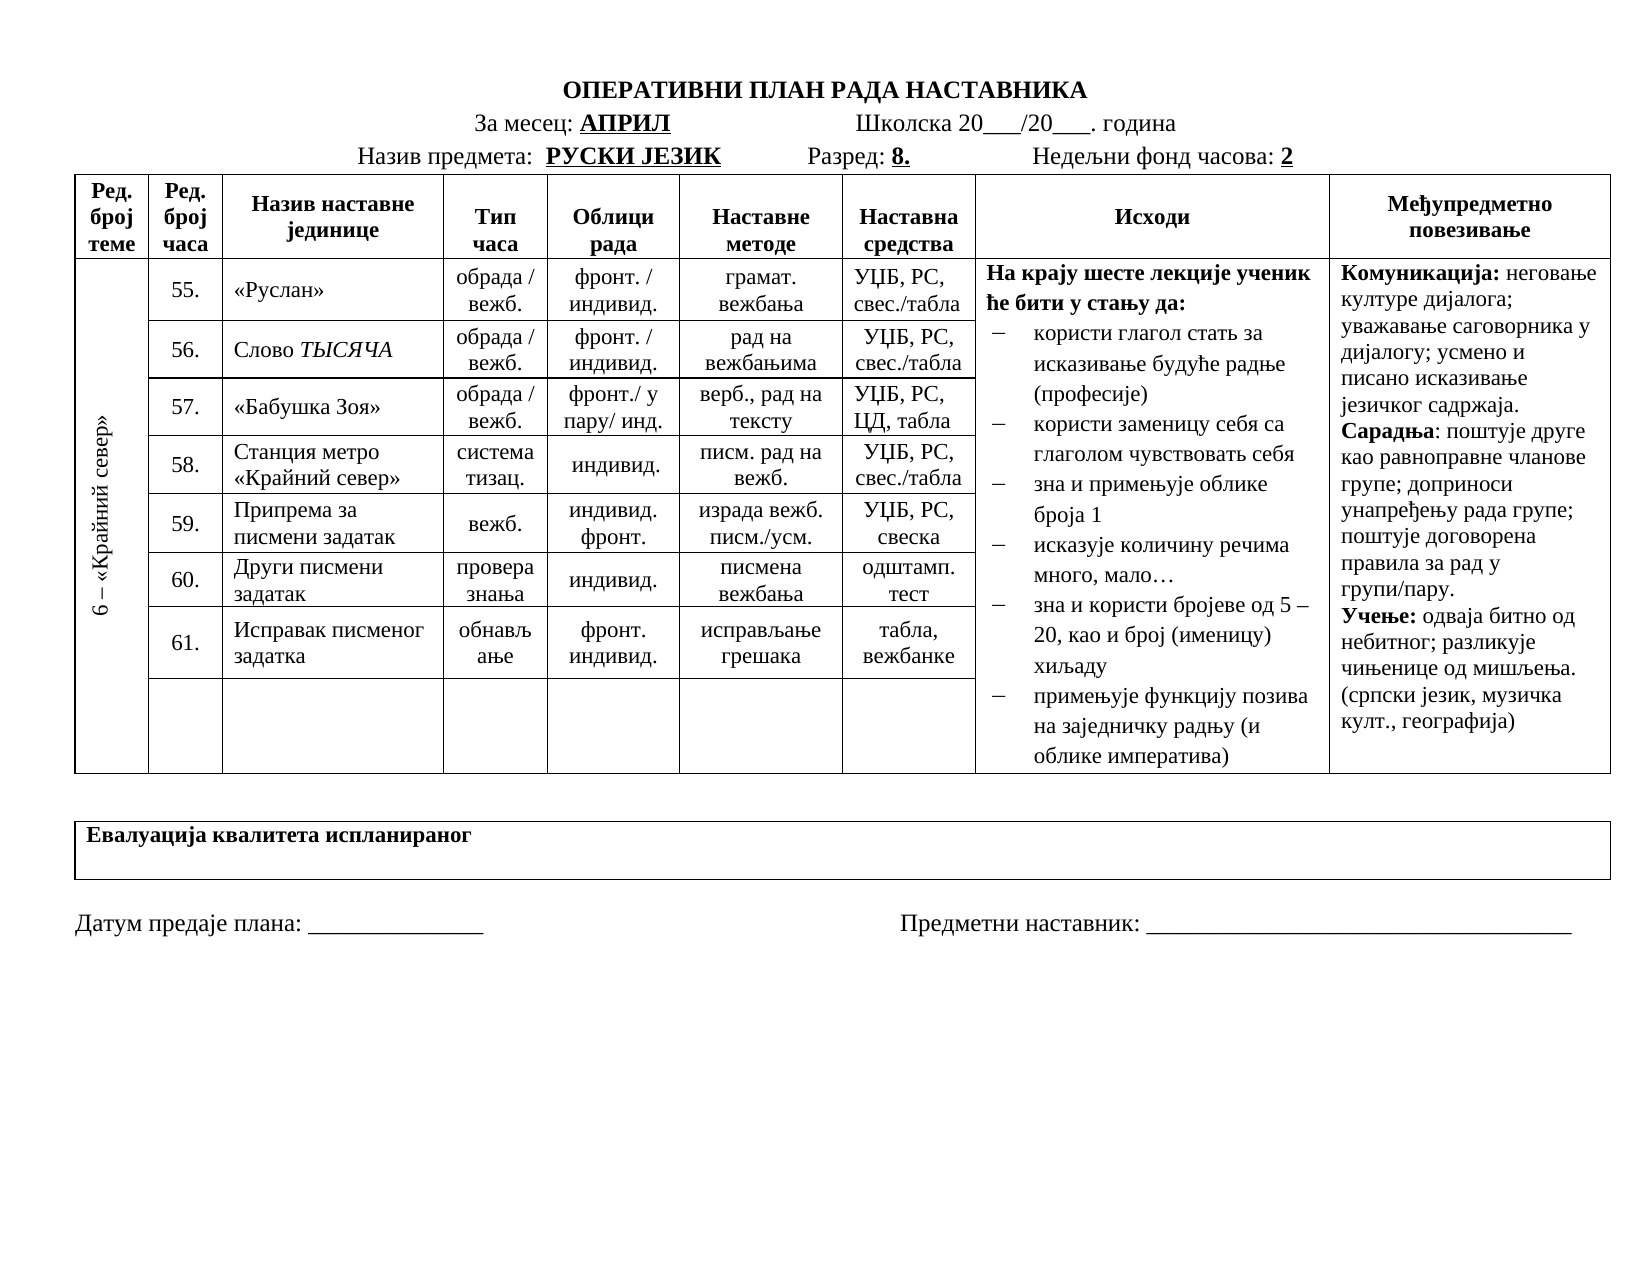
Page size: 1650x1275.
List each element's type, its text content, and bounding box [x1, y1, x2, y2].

table_cell [843, 679, 975, 773]
table_cell вежб. [444, 494, 547, 552]
table_cell фронт. / индивид. [548, 259, 679, 320]
table_header Евалуација квалитета испланираног [76, 822, 1610, 879]
text За месец: АПРИЛ Школска 20___/20___. година [75, 108, 1575, 137]
table_header Назив наставне јединице [223, 175, 443, 258]
table_cell обрада / вежб. [444, 321, 547, 377]
table_cell 57. [149, 379, 222, 435]
table_cell рад на вежбањима [680, 321, 842, 377]
table_cell [548, 679, 679, 773]
table_header Ред. број теме [76, 175, 148, 258]
table_cell писм. рад на вежб. [680, 436, 842, 493]
table_header Облици рада [548, 175, 679, 258]
table_cell писмена вежбања [680, 553, 842, 606]
table_cell верб., рад на тексту [680, 379, 842, 435]
table_cell Слово ТЫСЯЧА [223, 321, 443, 377]
table_cell индивид. [548, 436, 679, 493]
table_cell «Руслан» [223, 259, 443, 320]
table_cell 59. [149, 494, 222, 552]
text Датум предаје плана: ______________ Предметни наставник: __________________________________ [75, 908, 1575, 937]
table_cell обрада / вежб. [444, 379, 547, 435]
table_header Међупредметно повезивање [1330, 175, 1610, 258]
table_cell УЏБ, РС, свеска [843, 494, 975, 552]
table_cell исправљање грешака [680, 607, 842, 678]
table_cell 60. [149, 553, 222, 606]
table_cell УЏБ, РС, свес./табла [843, 436, 975, 493]
table_cell УЏБ, РС, свес./табла [843, 321, 975, 377]
table_header Наставне методе [680, 175, 842, 258]
table_cell израда вежб. писм./усм. [680, 494, 842, 552]
table_cell грамат. вежбања [680, 259, 842, 320]
table_header Тип часа [444, 175, 547, 258]
table_cell фронт. индивид. [548, 607, 679, 678]
table_cell обрада / вежб. [444, 259, 547, 320]
table_cell фронт./ у пару/ инд. [548, 379, 679, 435]
table_cell Припрема за писмени задатак [223, 494, 443, 552]
table_cell Станция метро «Крайний север» [223, 436, 443, 493]
table_cell индивид. фронт. [548, 494, 679, 552]
table_cell 6 – «Крайний север» [76, 259, 148, 773]
table_cell 55. [149, 259, 222, 320]
table_cell 61. [149, 607, 222, 678]
table_cell 56. [149, 321, 222, 377]
table_cell обнављање [444, 607, 547, 678]
table_cell 58. [149, 436, 222, 493]
table_cell [223, 679, 443, 773]
table_cell фронт. / индивид. [548, 321, 679, 377]
text Назив предмета: РУСКИ ЈЕЗИК Разред: 8. Недељни фонд часова: 2 [75, 141, 1575, 170]
table_cell УЏБ, РС, свес./табла [843, 259, 975, 320]
table_cell Комуникација: неговање културе дијалога; уважавање саговорника у дијалогу; усмено и писано исказивање језичког садржаја. Сарадња: поштује друге као равноправне чланове групе; доприноси унапређењу рада групе; поштује договорена правила за рад у групи/пару. Учење: одваја битно од небитног; разликује чињенице од мишљења. (српски језик, музичка култ., географија) [1330, 259, 1610, 773]
table_cell Исправак писменог задатка [223, 607, 443, 678]
table_cell [149, 679, 222, 773]
table_cell индивид. [548, 553, 679, 606]
table_header Ред. број часа [149, 175, 222, 258]
table_cell систематизац. [444, 436, 547, 493]
table_cell провера знања [444, 553, 547, 606]
table_cell одштамп. тест [843, 553, 975, 606]
table_cell [444, 679, 547, 773]
table_cell [680, 679, 842, 773]
table_cell УЏБ, РС, ЦД, табла [843, 379, 975, 435]
table_cell «Бабушка Зоя» [223, 379, 443, 435]
table_cell табла, вежбанке [843, 607, 975, 678]
table_header Исходи [976, 175, 1329, 258]
table_cell На крају шесте лекције ученик ће бити у стању да: користи глагол стать за исказивање будуће радње (професије) користи заменицу себя са глаголом чувствовать себя зна и примењује облике броја 1 исказује количину речима много, мало… зна и користи бројеве од 5 – 20, као и број (именицу) хиљаду примењује функцију позива на заједничку радњу (и облике императива) [976, 259, 1329, 773]
table_cell Други писмени задатак [223, 553, 443, 606]
text ОПЕРАТИВНИ ПЛАН РАДА НАСТАВНИКА [75, 75, 1575, 104]
table_header Наставна средства [843, 175, 975, 258]
